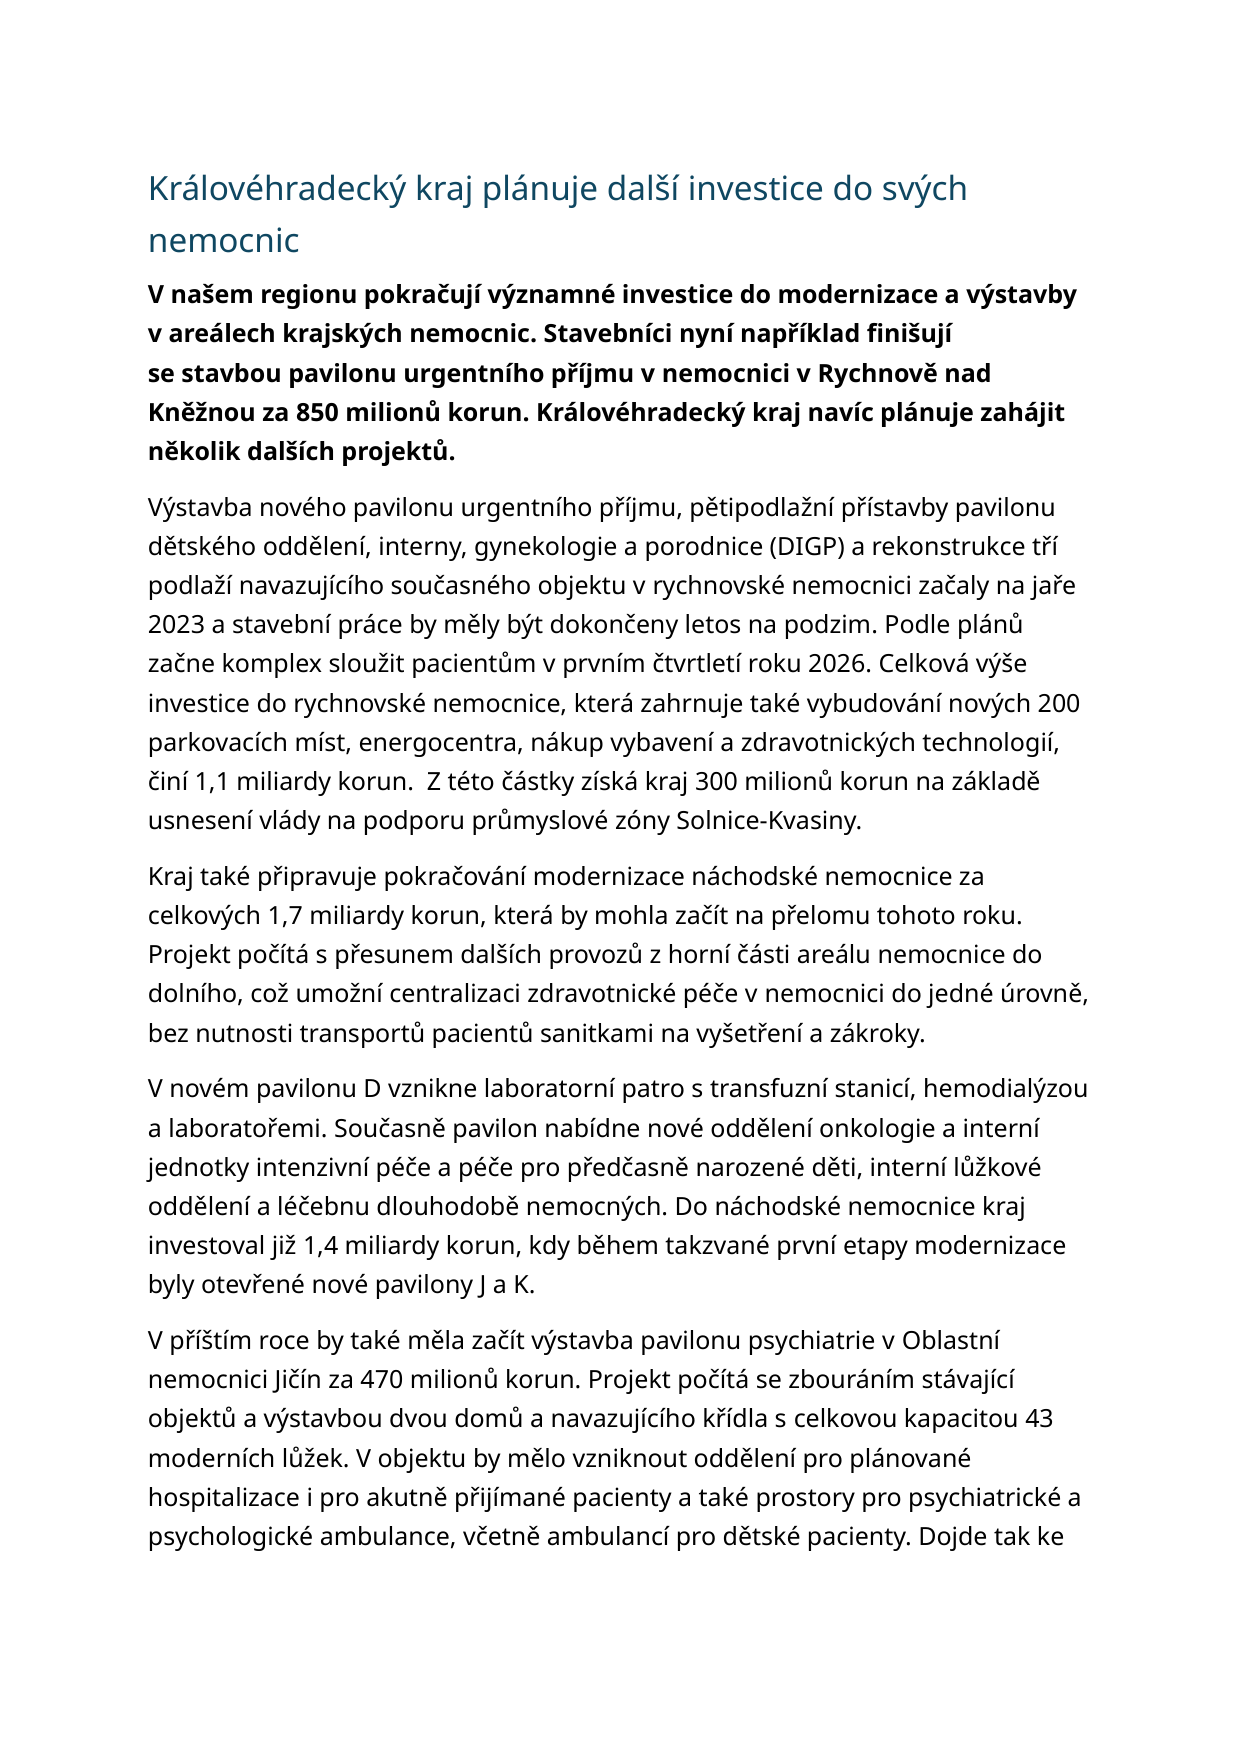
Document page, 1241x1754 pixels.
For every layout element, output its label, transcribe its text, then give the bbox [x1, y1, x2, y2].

text V novém pavilonu D vznikne laboratorní patro s transfuzní stanicí, hemodialýzou a laboratořemi. Současně pavilon nabídne nové oddělení onkologie a interní jednotky intenzivní péče a péče pro předčasně narozené děti, interní lůžkové oddělení a léčebnu dlouhodobě nemocných. Do náchodské nemocnice kraj investoval již 1,4 miliardy korun, kdy během takzvané první etapy modernizace byly otevřené nové pavilony J a K. [148, 1071, 1093, 1301]
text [148, 1323, 1093, 1553]
subtitle Královéhradecký kraj plánuje další investice do svých nemocnic [148, 164, 1093, 262]
text Kraj také připravuje pokračování modernizace náchodské nemocnice za celkových 1,7 miliardy korun, která by mohla začít na přelomu tohoto roku. Projekt počítá s přesunem dalších provozů z horní části areálu nemocnice do dolního, což umožní centralizaci zdravotnické péče v nemocnici do jedné úrovně, bez nutnosti transportů pacientů sanitkami na vyšetření a zákroky. [148, 859, 1093, 1049]
text V našem regionu pokračují významné investice do modernizace a výstavby v areálech krajských nemocnic. Stavebníci nyní například finišují se stavbou pavilonu urgentního příjmu v nemocnici v Rychnově nad Kněžnou za 850 milionů korun. Královéhradecký kraj navíc plánuje zahájit několik dalších projektů. [148, 277, 1093, 468]
text Výstavba nového pavilonu urgentního příjmu, pětipodlažní přístavby pavilonu dětského oddělení, interny, gynekologie a porodnice (DIGP) a rekonstrukce tří podlaží navazujícího současného objektu v rychnovské nemocnici začaly na jaře 2023 a stavební práce by měly být dokončeny letos na podzim. Podle plánů začne komplex sloužit pacientům v prvním čtvrtletí roku 2026. Celková výše investice do rychnovské nemocnice, která zahrnuje také vybudování nových 200 parkovacích míst, energocentra, nákup vybavení a zdravotnických technologií, činí 1,1 miliardy korun. Z této částky získá kraj 300 milionů korun na základě usnesení vlády na podporu průmyslové zóny Solnice-Kvasiny. [148, 489, 1093, 837]
